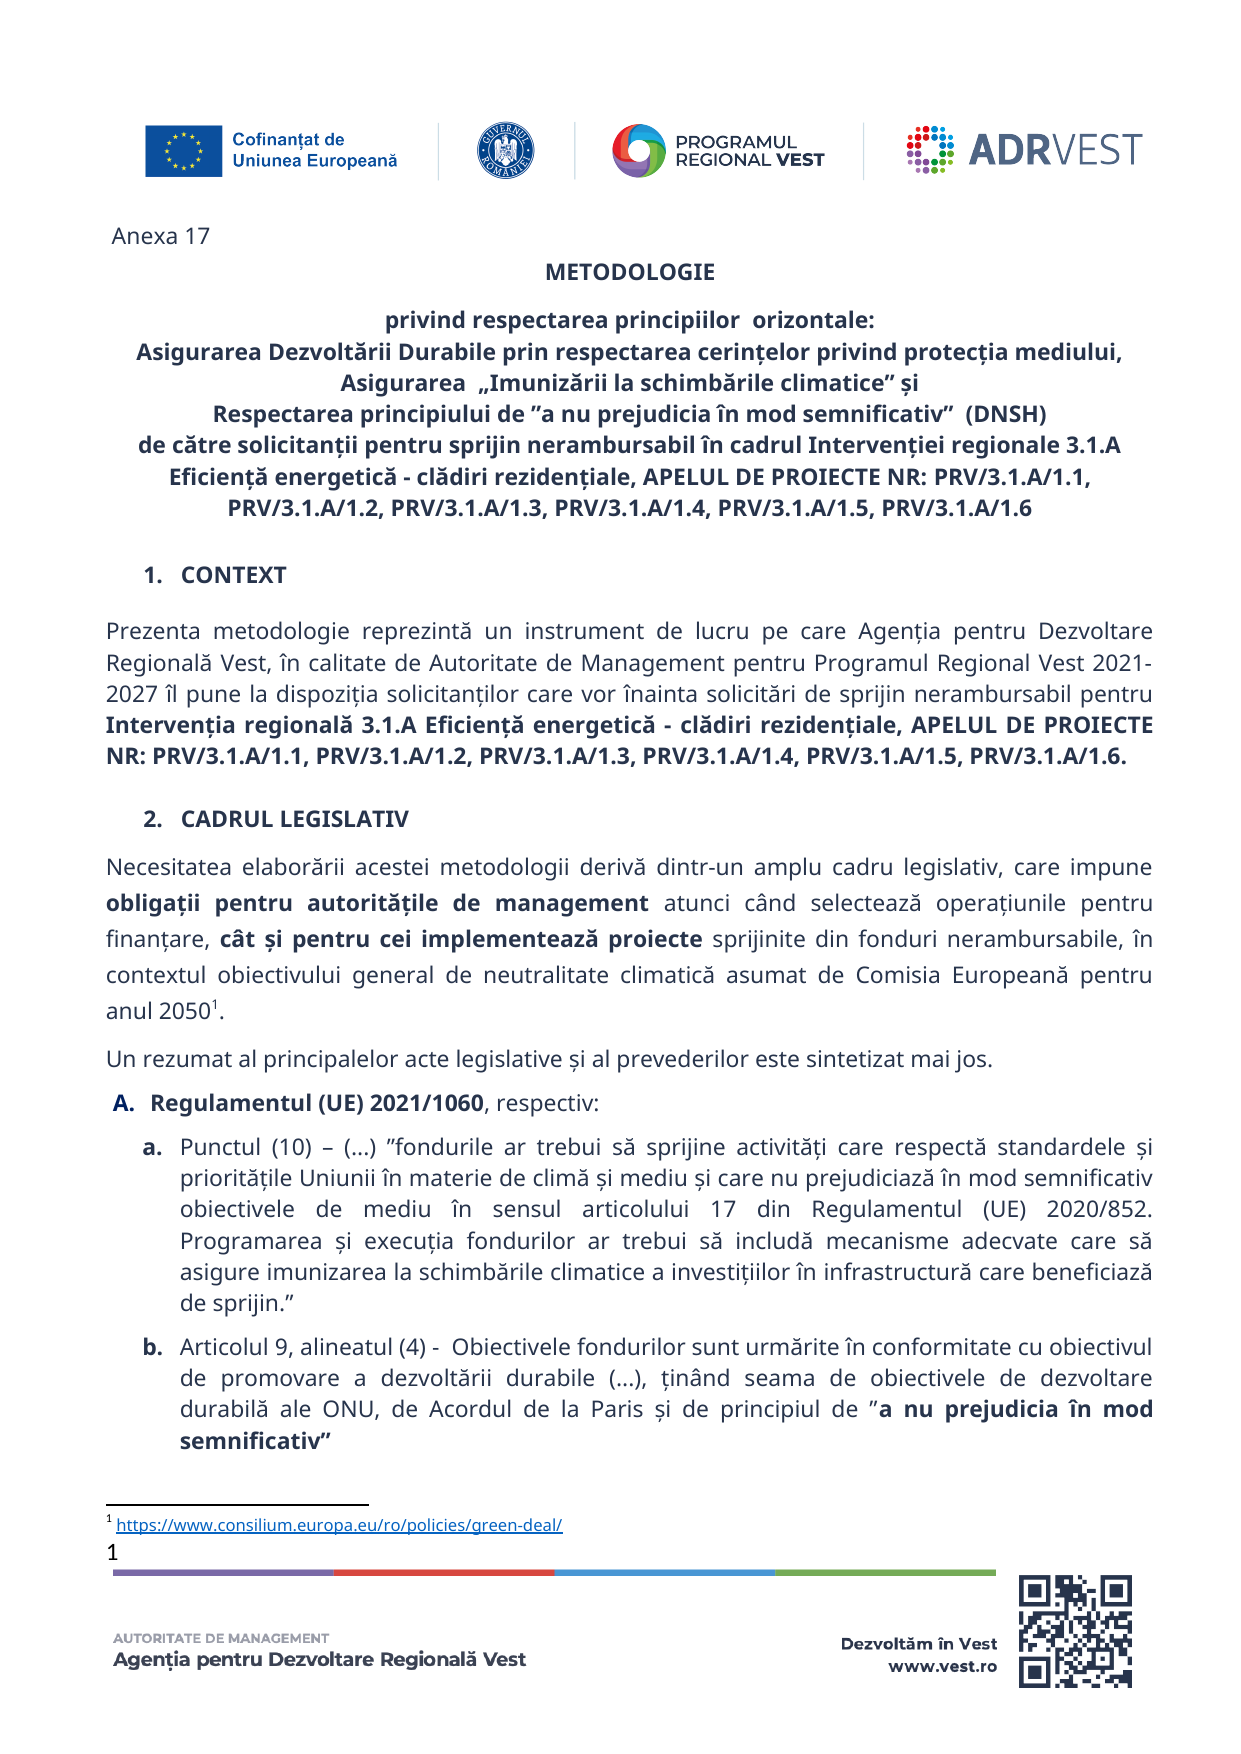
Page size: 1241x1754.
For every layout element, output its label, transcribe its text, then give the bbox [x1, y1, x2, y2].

text de către solicitanții pentru sprijin nerambursabil în cadrul Intervenției regionale 3.1.A Eficiență energetică - clădiri rezidențiale, APELUL DE PROIECTE NR: PRV/3.1.A/1.1, PRV/3.1.A/1.2, PRV/3.1.A/1.3, PRV/3.1.A/1.4, PRV/3.1.A/1.5, PRV/3.1.A/1.6 [106, 429, 1154, 523]
picture [105, 1566, 1141, 1697]
subtitle CONTEXT [143, 559, 1154, 590]
text METODOLOGIE [106, 256, 1154, 287]
text Anexa 17 [106, 220, 1154, 251]
picture [105, 104, 1182, 198]
list Articolul 9, alineatul (4) - Obiectivele fondurilor sunt urmărite în conformitate cu obiectivul de promovare a dezvoltării durabile (...), ținând seama de obiectivele de dezvoltare durabilă ale ONU, de Acordul de la Paris și de principiul de ”a nu prejudicia în mod semnificativ” [142, 1331, 1154, 1456]
text Asigurarea Dezvoltării Durabile prin respectarea cerințelor privind protecția mediului, Asigurarea „Imunizării la schimbările climatice” și [106, 336, 1154, 398]
text Necesitatea elaborării acestei metodologii derivă dintr-un amplu cadru legislativ, care impune obligații pentru autoritățile de management atunci când selectează operațiunile pentru finanțare, cât și pentru cei implementează proiecte sprijinite din fonduri nerambursabile, în contextul obiectivului general de neutralitate climatică asumat de Comisia Europeană pentru anul 2050. [106, 851, 1154, 1026]
list CADRUL LEGISLATIV [143, 803, 1154, 834]
text Respectarea principiului de ”a nu prejudicia în mod semnificativ” (DNSH) [106, 398, 1154, 429]
list Regulamentul (UE) 2021/1060, respectiv: [113, 1087, 1154, 1118]
list Punctul (10) – (...) ”fondurile ar trebui să sprijine activități care respectă standardele și prioritățile Uniunii în materie de climă și mediu și care nu prejudiciază în mod semnificativ obiectivele de mediu în sensul articolului 17 din Regulamentul (UE) 2020/852. Programarea și execuția fondurilor ar trebui să includă mecanisme adecvate care să asigure imunizarea la schimbările climatice a investițiilor în infrastructură care beneficiază de sprijin.” [142, 1131, 1154, 1318]
text Un rezumat al principalelor acte legislative și al prevederilor este sintetizat mai jos. [106, 1043, 1154, 1075]
text Prezenta metodologie reprezintă un instrument de lucru pe care Agenția pentru Dezvoltare Regională Vest, în calitate de Autoritate de Management pentru Programul Regional Vest 2021-2027 îl pune la dispoziția solicitanților care vor înainta solicitări de sprijin nerambursabil pentru Intervenția regională 3.1.A Eficiență energetică - clădiri rezidențiale, APELUL DE PROIECTE NR: PRV/3.1.A/1.1, PRV/3.1.A/1.2, PRV/3.1.A/1.3, PRV/3.1.A/1.4, PRV/3.1.A/1.5, PRV/3.1.A/1.6. [106, 615, 1154, 772]
text privind respectarea principiilor orizontale: [106, 304, 1154, 336]
